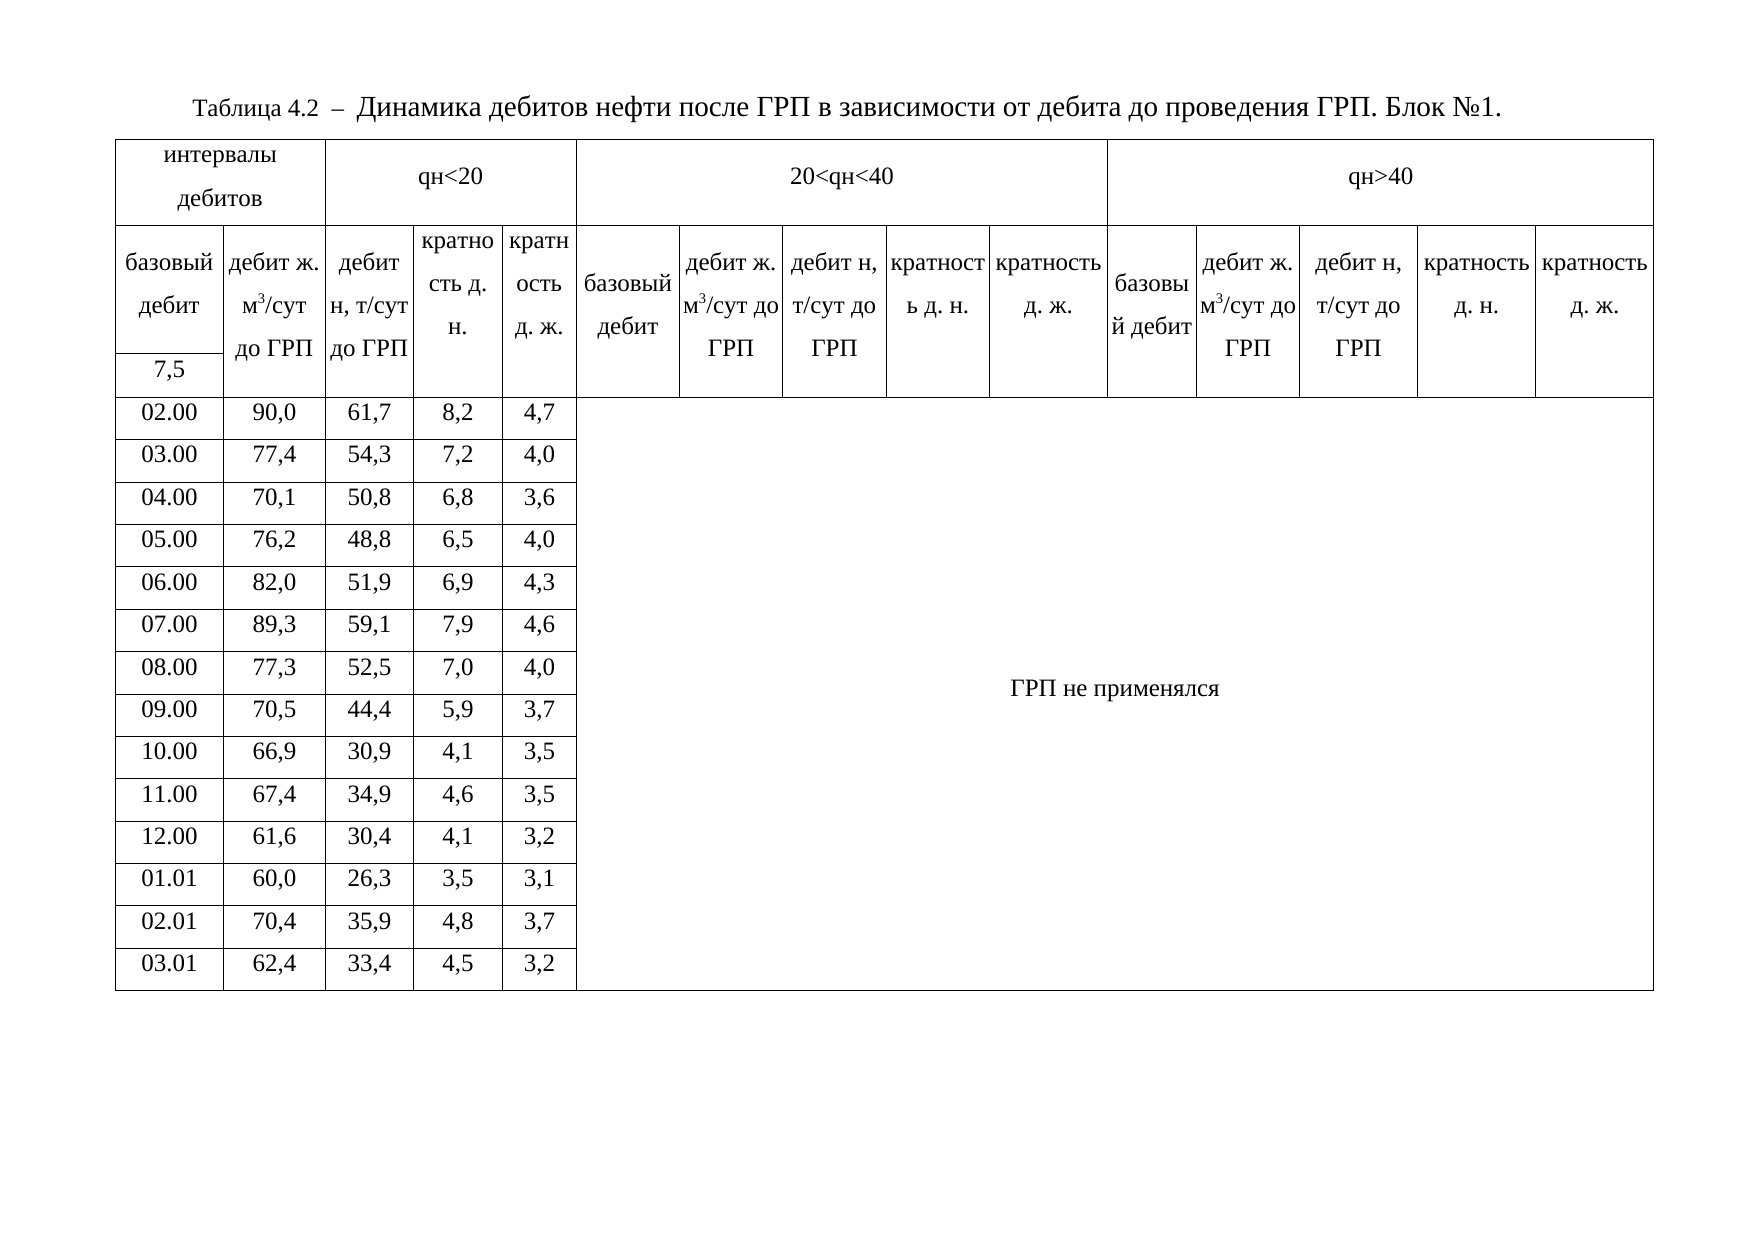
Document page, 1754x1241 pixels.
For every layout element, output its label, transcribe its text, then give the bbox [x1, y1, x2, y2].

table_cell 05.00 [116, 525, 223, 566]
table_cell 4,6 [414, 779, 502, 821]
table_cell 59,1 [326, 610, 413, 651]
table_cell 6,5 [414, 525, 502, 566]
table_header интервалы дебитов [116, 140, 325, 224]
table_cell [990, 353, 1107, 397]
table_cell 4,0 [503, 652, 576, 693]
table_cell 4,0 [503, 525, 576, 566]
table_cell дебит н, т/сут до ГРП [783, 226, 886, 397]
table_cell 26,3 [326, 864, 413, 905]
table_cell кратность д. н. [414, 226, 502, 353]
table_cell 66,9 [224, 737, 325, 778]
table_header qн<20 [326, 140, 576, 224]
table_cell 12.00 [116, 822, 223, 863]
table_cell 3,2 [503, 949, 576, 990]
table_cell 09.00 [116, 695, 223, 736]
table_cell 6,8 [414, 483, 502, 524]
table_cell 89,3 [224, 610, 325, 651]
table_cell 03.00 [116, 440, 223, 481]
table_cell 3,6 [503, 483, 576, 524]
table_cell 01.01 [116, 864, 223, 905]
table_cell 03.01 [116, 949, 223, 990]
table_cell 08.00 [116, 652, 223, 693]
table_cell 48,8 [326, 525, 413, 566]
table_cell 7,5 [116, 354, 223, 397]
table_cell 6,9 [414, 567, 502, 609]
table_cell кратность д. ж. [1536, 226, 1653, 353]
table_cell 10.00 [116, 737, 223, 778]
table_cell базовый дебит [116, 226, 223, 353]
table_cell кратность д. н. [1418, 226, 1535, 353]
table_cell 52,5 [326, 652, 413, 693]
table_cell дебит н, т/сут до ГРП [326, 226, 413, 397]
table_cell дебит ж. м3/сут до ГРП [224, 226, 325, 397]
table_cell 3,5 [414, 864, 502, 905]
table_cell базовый дебит [1108, 226, 1196, 397]
table_cell [503, 353, 576, 397]
table_cell 3,5 [503, 737, 576, 778]
table_cell 4,1 [414, 737, 502, 778]
table_cell 34,9 [326, 779, 413, 821]
table_cell 54,3 [326, 440, 413, 481]
table_cell 4,7 [503, 398, 576, 439]
table_cell 11.00 [116, 779, 223, 821]
table_cell дебит ж. м3/сут до ГРП [1197, 226, 1299, 397]
table_cell 02.00 [116, 398, 223, 439]
table_cell 51,9 [326, 567, 413, 609]
table_header 20<qн<40 [577, 140, 1107, 224]
table_cell 70,1 [224, 483, 325, 524]
table_cell 61,7 [326, 398, 413, 439]
table_cell 3,7 [503, 695, 576, 736]
table_cell 50,8 [326, 483, 413, 524]
table_cell 4,8 [414, 906, 502, 948]
table_cell 61,6 [224, 822, 325, 863]
subtitle Таблица 4.2 – Динамика дебитов нефти после ГРП в зависимости от дебита до проведения ГРП. Блок №1. [118, 89, 1636, 122]
table_cell 7,9 [414, 610, 502, 651]
table_cell дебит н, т/сут до ГРП [1300, 226, 1417, 397]
table_cell 30,4 [326, 822, 413, 863]
table_cell 67,4 [224, 779, 325, 821]
table_cell кратность д. ж. [990, 226, 1107, 353]
table_cell кратность д. н. [887, 226, 989, 353]
table_cell 3,7 [503, 906, 576, 948]
table_cell 60,0 [224, 864, 325, 905]
table_cell 62,4 [224, 949, 325, 990]
table_cell 82,0 [224, 567, 325, 609]
table_cell дебит ж. м3/сут до ГРП [680, 226, 782, 397]
table_cell 77,3 [224, 652, 325, 693]
table_cell 3,5 [503, 779, 576, 821]
table_cell 77,4 [224, 440, 325, 481]
table_cell 4,6 [503, 610, 576, 651]
table_cell [887, 353, 989, 397]
table_cell 4,3 [503, 567, 576, 609]
table_cell 3,2 [503, 822, 576, 863]
table_cell кратность д. ж. [503, 226, 576, 353]
table_cell 3,1 [503, 864, 576, 905]
table_cell 02.01 [116, 906, 223, 948]
table_cell 06.00 [116, 567, 223, 609]
table_cell 04.00 [116, 483, 223, 524]
table_cell 70,4 [224, 906, 325, 948]
table_cell 07.00 [116, 610, 223, 651]
table_header qн>40 [1108, 140, 1653, 224]
table_cell 4,1 [414, 822, 502, 863]
table_cell [414, 353, 502, 397]
table_cell [1536, 353, 1653, 397]
table_cell 30,9 [326, 737, 413, 778]
table_cell 70,5 [224, 695, 325, 736]
table_cell 4,5 [414, 949, 502, 990]
table_cell 76,2 [224, 525, 325, 566]
table_cell ГРП не применялся [577, 398, 1653, 990]
table_cell 5,9 [414, 695, 502, 736]
table_cell 7,0 [414, 652, 502, 693]
table_cell базовый дебит [577, 226, 679, 397]
table_cell 44,4 [326, 695, 413, 736]
table_cell 8,2 [414, 398, 502, 439]
table_cell [1418, 353, 1535, 397]
table_cell 7,2 [414, 440, 502, 481]
table_cell 4,0 [503, 440, 576, 481]
table_cell 90,0 [224, 398, 325, 439]
table_cell 33,4 [326, 949, 413, 990]
table_cell 35,9 [326, 906, 413, 948]
